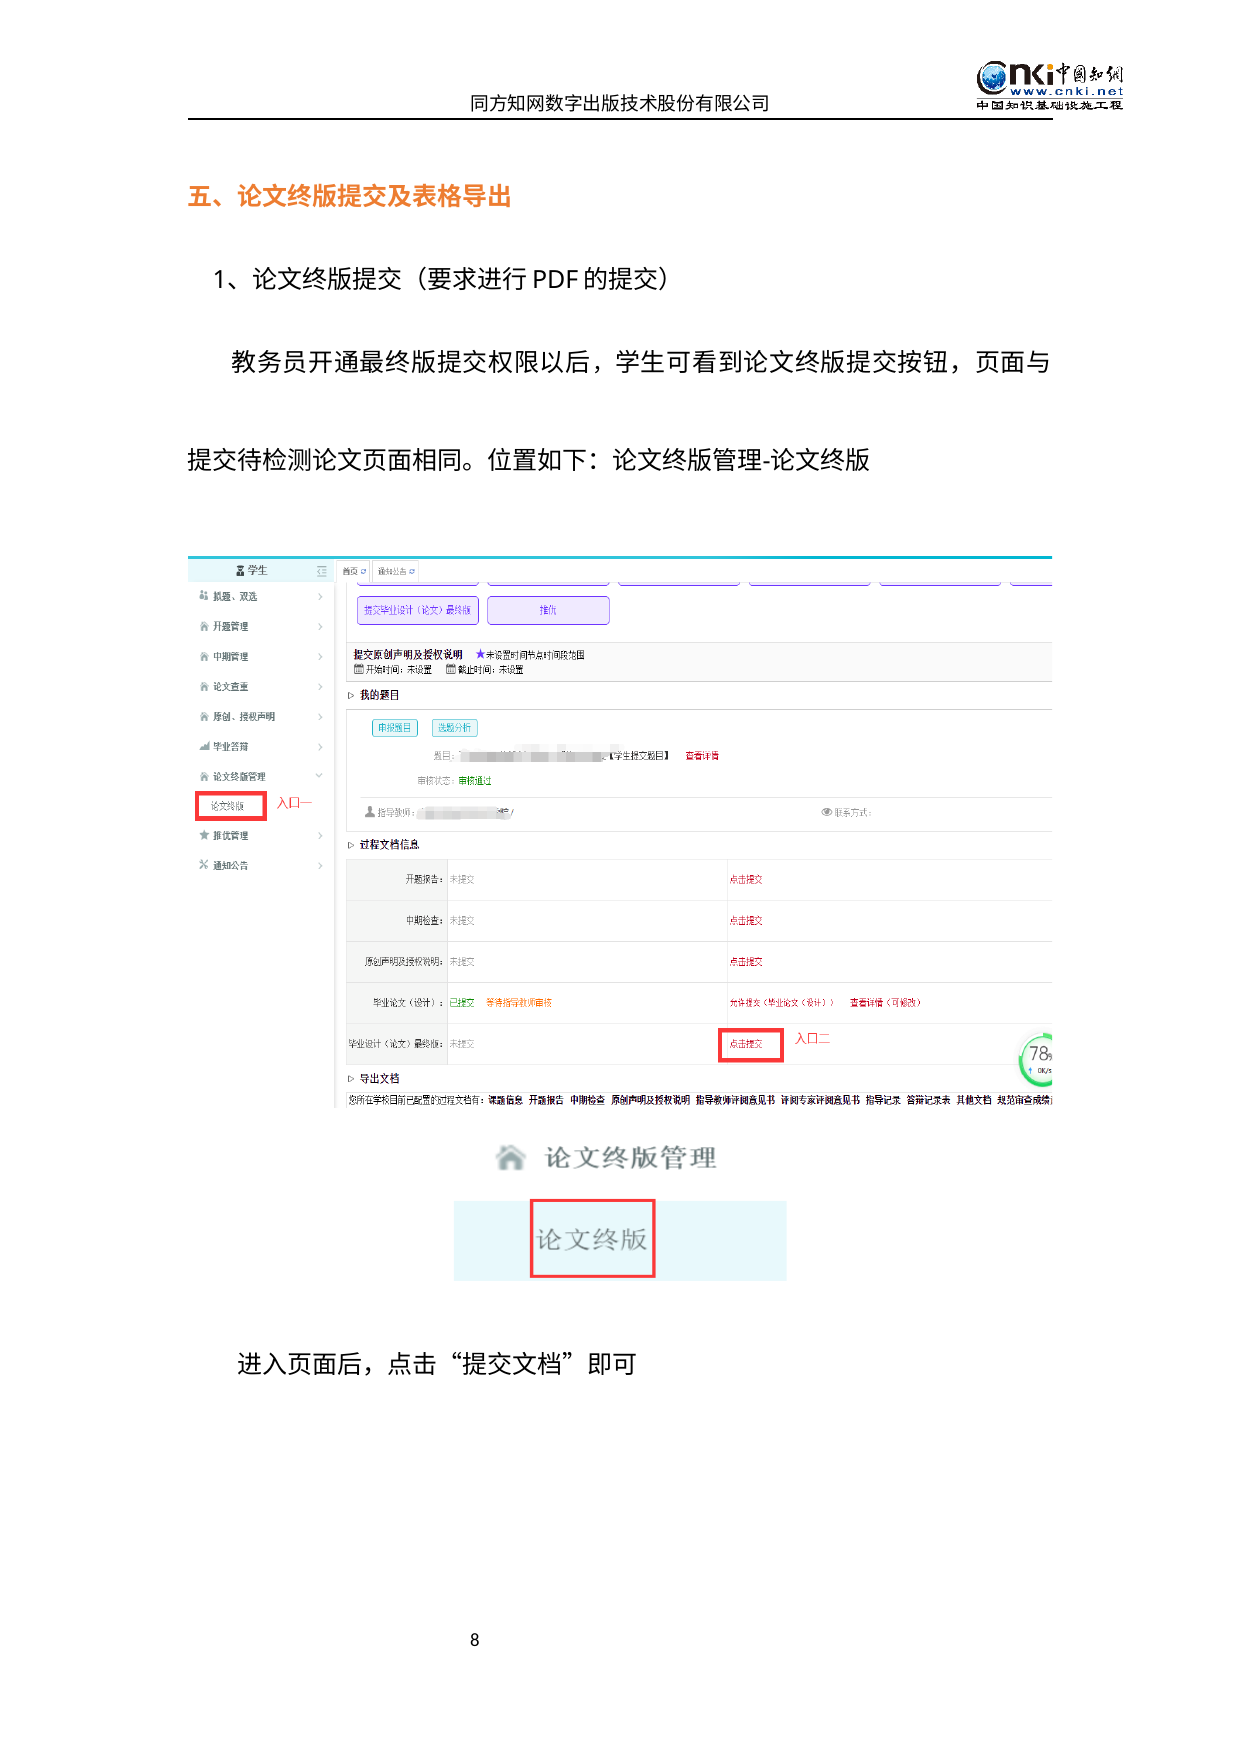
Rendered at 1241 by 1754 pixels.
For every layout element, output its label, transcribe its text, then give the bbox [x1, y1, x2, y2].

subtitle 1、论文终版提交（要求进行PDF的提交） [187, 245, 1053, 310]
text 教务员开通最终版提交权限以后，学生可看到论文终版提交按钮，页面与提交待检测论文页面相同。位置如下：论文终版管理-论文终版 [187, 328, 1053, 491]
picture [976, 61, 1123, 110]
subtitle 五、论文终版提交及表格导出 [187, 162, 1053, 227]
picture [188, 556, 1053, 1108]
picture [453, 1122, 787, 1289]
text 进入页面后，点击“提交文档”即可 [187, 1330, 1053, 1395]
